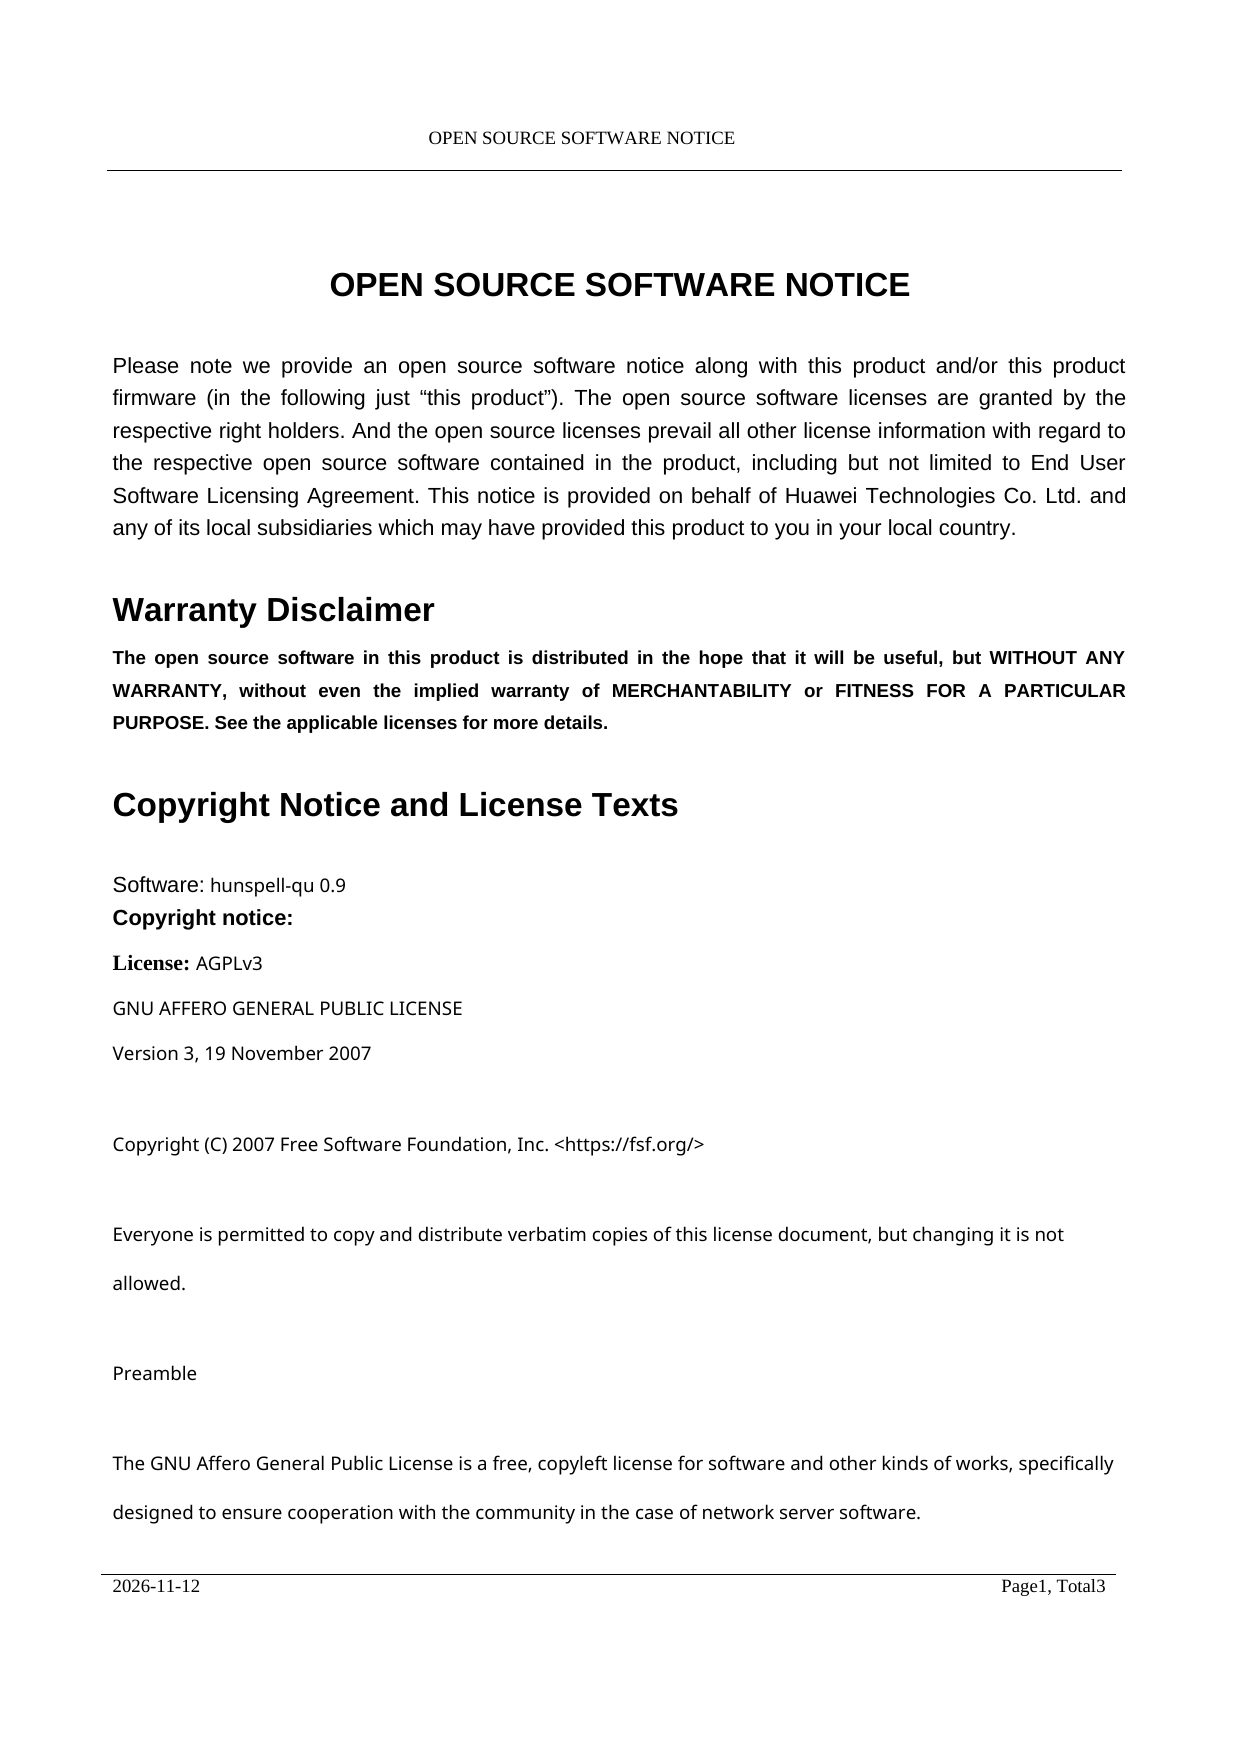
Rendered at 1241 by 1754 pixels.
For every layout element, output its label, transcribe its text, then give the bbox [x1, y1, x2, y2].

text Version 3, 19 November 2007 [112, 1037, 1128, 1070]
text Preamble [112, 1357, 1128, 1389]
text Please note we provide an open source software notice along with this product and/or this product firmware (in the following just “this product”). The open source software licenses are granted by the respective right holders. And the open source licenses prevail all other license information with regard to the respective open source software contained in the product, including but not limited to End User Software Licensing Agreement. This notice is provided on behalf of Huawei Technologies Co. Ltd. and any of its local subsidiaries which may have provided this product to you in your local country. [112, 349, 1128, 544]
text Software: hunspell-qu 0.9 [112, 869, 1128, 901]
text Copyright Notice and License Texts [112, 771, 1128, 836]
text OPEN SOURCE SOFTWARE NOTICE [112, 251, 1128, 316]
text The GNU Affero General Public License is a free, copyleft license for software and other kinds of works, specifically designed to ensure cooperation with the community in the case of network server software. [112, 1447, 1128, 1528]
text Copyright (C) 2007 Free Software Foundation, Inc. <https://fsf.org/> [112, 1127, 1128, 1160]
text GNU AFFERO GENERAL PUBLIC LICENSE [112, 992, 1128, 1024]
text The open source software in this product is distributed in the hope that it will be useful, but WITHOUT ANY WARRANTY, without even the implied warranty of MERCHANTABILITY or FITNESS FOR A PARTICULAR PURPOSE. See the applicable licenses for more details. [112, 641, 1128, 739]
text License: AGPLv3 [112, 947, 1128, 979]
text Copyright notice: [112, 901, 1128, 934]
text Warranty Disclaimer [112, 576, 1128, 641]
text Everyone is permitted to copy and distribute verbatim copies of this license document, but changing it is not allowed. [112, 1218, 1128, 1299]
